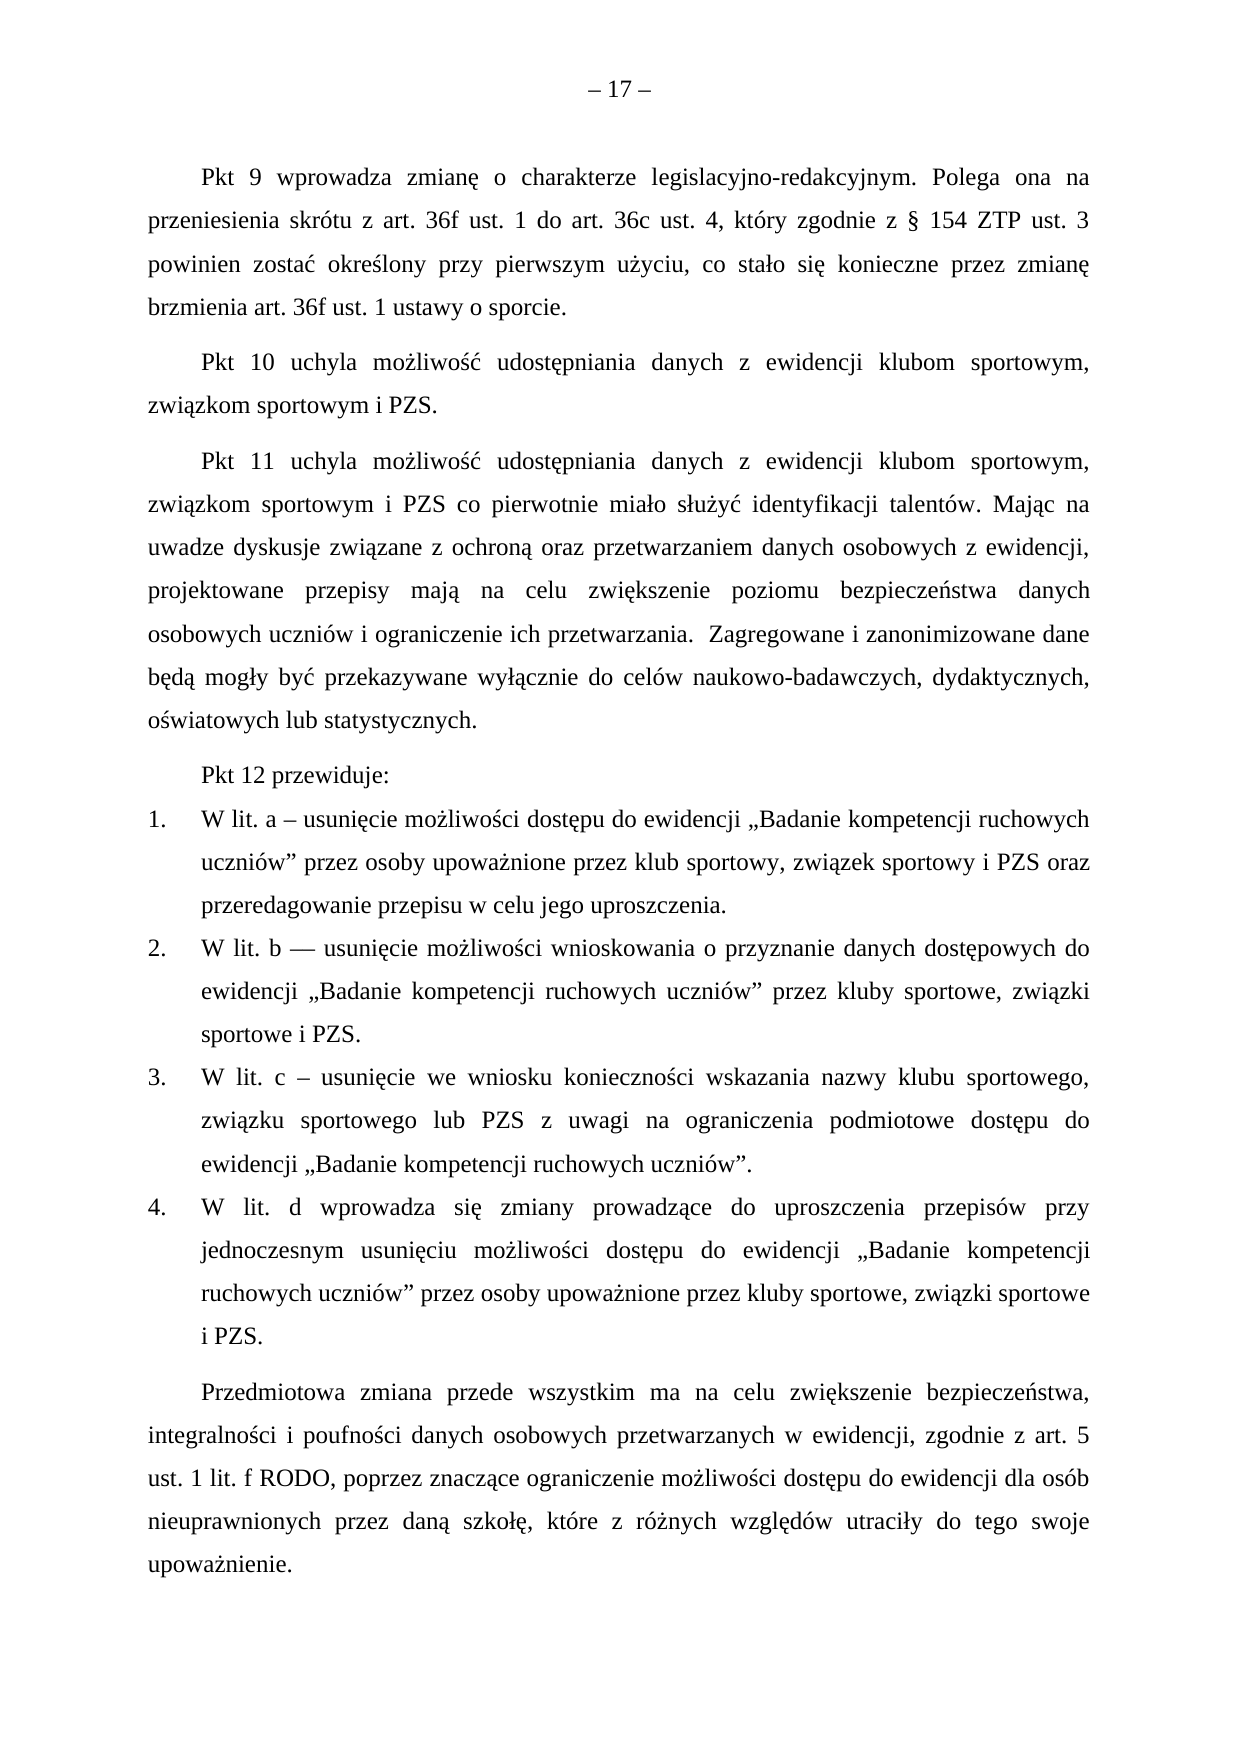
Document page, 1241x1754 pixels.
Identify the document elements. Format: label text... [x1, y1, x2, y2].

text 2. W lit. b –– usunięcie możliwości wnioskowania o przyznanie danych dostępowych do ewidencji „Badanie kompetencji ruchowych uczniów” przez kluby sportowe, związki sportowe i PZS. [148, 933, 1091, 1048]
text 3. W lit. c – usunięcie we wniosku konieczności wskazania nazwy klubu sportowego, związku sportowego lub PZS z uwagi na ograniczenia podmiotowe dostępu do ewidencji „Badanie kompetencji ruchowych uczniów”. [148, 1062, 1091, 1177]
text Pkt 11 uchyla możliwość udostępniania danych z ewidencji klubom sportowym, związkom sportowym i PZS co pierwotnie miało służyć identyfikacji talentów. Mając na uwadze dyskusje związane z ochroną oraz przetwarzaniem danych osobowych z ewidencji, projektowane przepisy mają na celu zwiększenie poziomu bezpieczeństwa danych osobowych uczniów i ograniczenie ich przetwarzania. Zagregowane i zanonimizowane dane będą mogły być przekazywane wyłącznie do celów naukowo-badawczych, dydaktycznych, oświatowych lub statystycznych. [148, 446, 1091, 734]
text Pkt 9 wprowadza zmianę o charakterze legislacyjno-redakcyjnym. Polega ona na przeniesienia skrótu z art. 36f ust. 1 do art. 36c ust. 4, który zgodnie z § 154 ZTP ust. 3 powinien zostać określony przy pierwszym użyciu, co stało się konieczne przez zmianę brzmienia art. 36f ust. 1 ustawy o sporcie. [148, 162, 1091, 321]
text Przedmiotowa zmiana przede wszystkim ma na celu zwiększenie bezpieczeństwa, integralności i poufności danych osobowych przetwarzanych w ewidencji, zgodnie z art. 5 ust. 1 lit. f RODO, poprzez znaczące ograniczenie możliwości dostępu do ewidencji dla osób nieuprawnionych przez daną szkołę, które z różnych względów utraciły do tego swoje upoważnienie. [148, 1377, 1091, 1578]
text Pkt 10 uchyla możliwość udostępniania danych z ewidencji klubom sportowym, związkom sportowym i PZS. [148, 347, 1091, 419]
text Pkt 12 przewiduje: [148, 761, 1091, 789]
text 1. W lit. a – usunięcie możliwości dostępu do ewidencji „Badanie kompetencji ruchowych uczniów” przez osoby upoważnione przez klub sportowy, związek sportowy i PZS oraz przeredagowanie przepisu w celu jego uproszczenia. [148, 804, 1091, 919]
text 4. W lit. d wprowadza się zmiany prowadzące do uproszczenia przepisów przy jednoczesnym usunięciu możliwości dostępu do ewidencji „Badanie kompetencji ruchowych uczniów” przez osoby upoważnione przez kluby sportowe, związki sportowe i PZS. [148, 1192, 1091, 1350]
